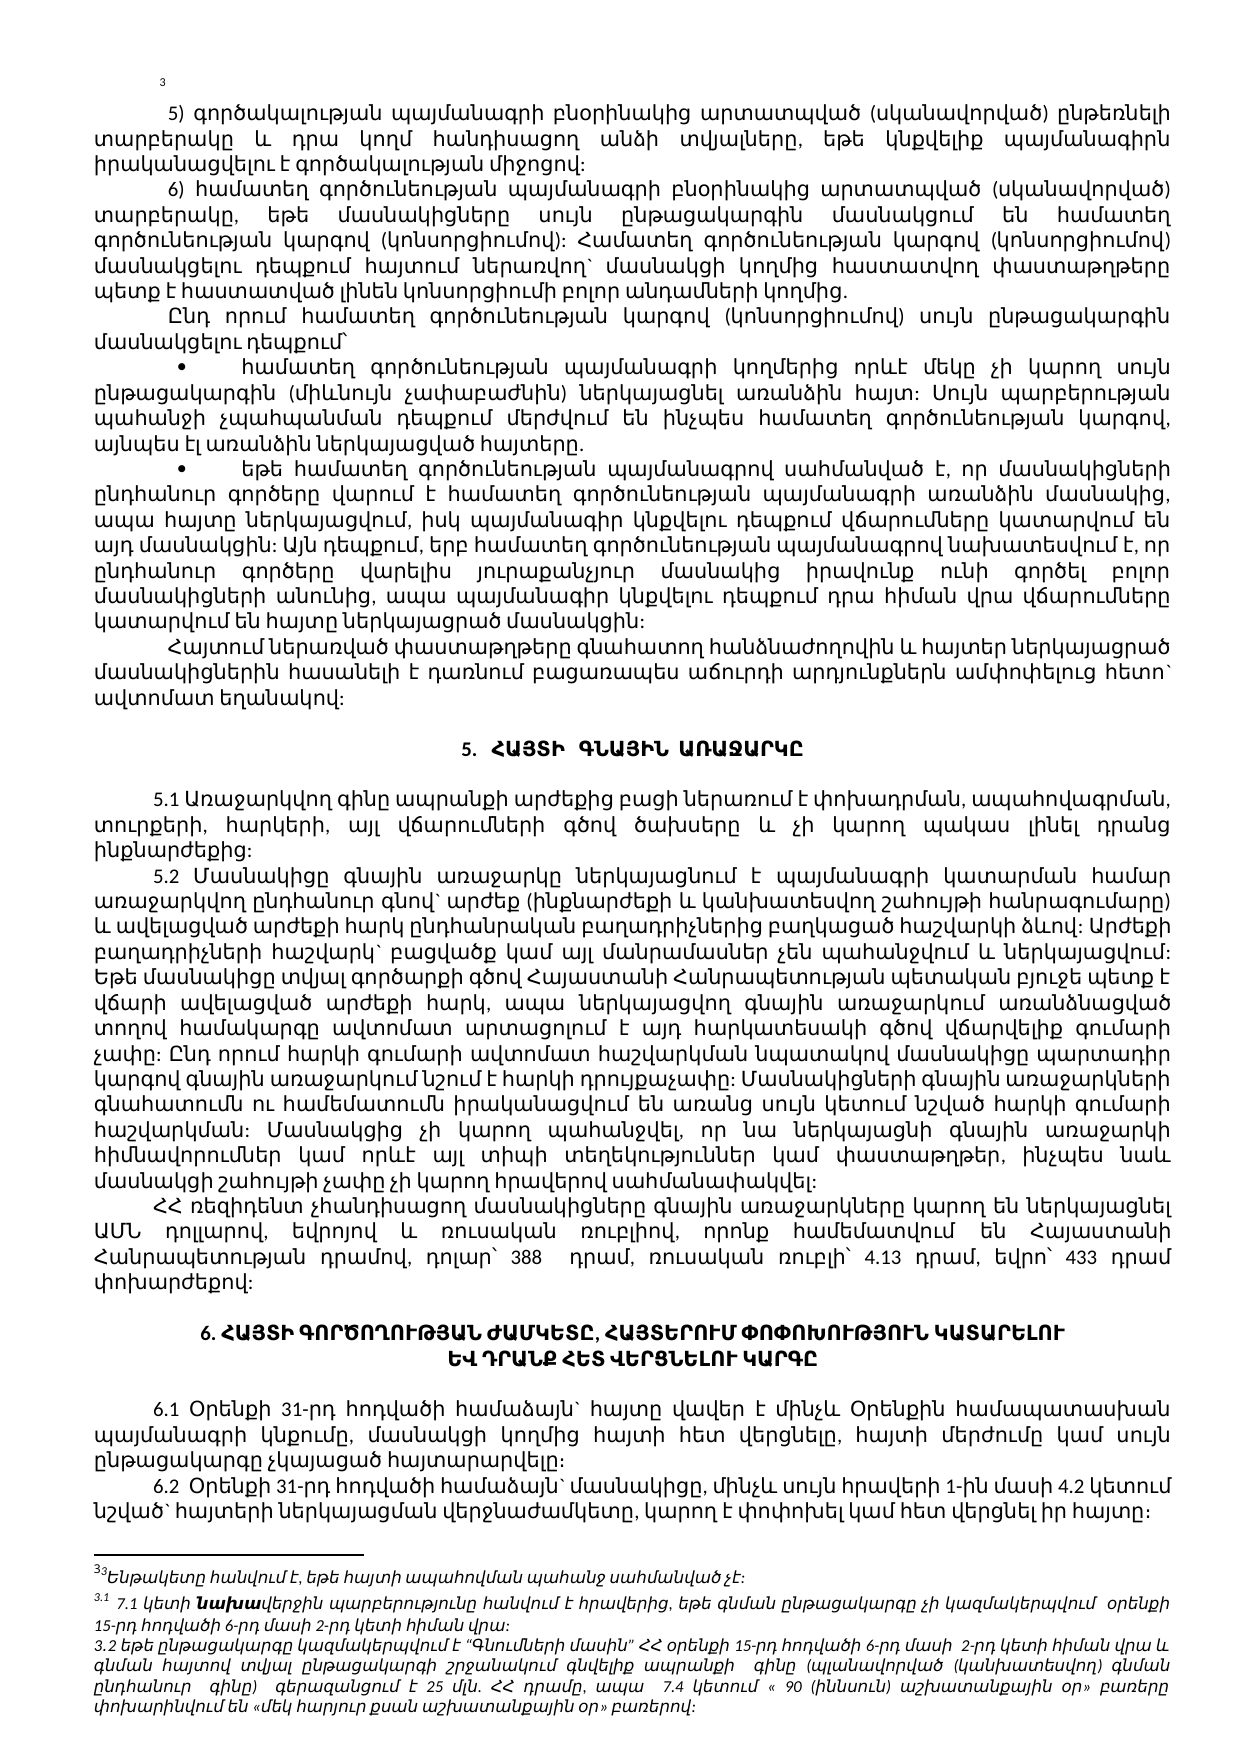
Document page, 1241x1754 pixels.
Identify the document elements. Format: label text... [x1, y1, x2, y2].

text 5.2 Մասնակիցը գնային առաջարկը ներկայացնում է պայմանագրի կատարման համար առաջարկվող ընդհանուր գնով` արժեք (ինքնարժեքի և կանխատեսվող շահույթի հանրագումարը) և ավելացված արժեքի հարկ ընդհանրական բաղադրիչներից բաղկացած հաշվարկի ձևով: Արժեքի բաղադրիչների հաշվարկ` բացվածք կամ այլ մանրամասներ չեն պահանջվում և ներկայացվում: Եթե մասնակիցը տվյալ գործարքի գծով Հայաստանի Հանրապետության պետական բյուջե պետք է վճարի ավելացված արժեքի հարկ, ապա ներկայացվող գնային առաջարկում առանձնացված տողով համակարգը ավտոմատ արտացոլում է այդ հարկատեսակի գծով վճարվելիք գումարի չափը: Ընդ որում հարկի գումարի ավտոմատ հաշվարկման նպատակով մասնակիցը պարտադիր կարգով գնային առաջարկում նշում է հարկի դրույքաչափը: Մասնակիցների գնային առաջարկների գնահատումն ու համեմատումն իրականացվում են առանց սույն կետում նշված հարկի գումարի հաշվարկման: Մասնակցից չի կարող պահանջվել, որ նա ներկայացնի գնային առաջարկի հիմնավորումներ կամ որևէ այլ տիպի տեղեկություններ կամ փաստաթղթեր, ինչպես նաև մասնակցի շահույթի չափը չի կարող հրավերով սահմանափակվել: [94, 863, 1171, 1193]
text 5.1 Առաջարկվող գինը ապրանքի արժեքից բացի ներառում է փոխադրման, ապահովագրման, տուրքերի, հարկերի, այլ վճարումների գծով ծախսերը և չի կարող պակաս լինել դրանց ինքնարժեքից: [94, 787, 1171, 863]
text 6. ՀԱՅՏԻ ԳՈՐԾՈՂՈՒԹՅԱՆ ԺԱՄԿԵՏԸ, ՀԱՅՏԵՐՈՒՄ ՓՈՓՈԽՈՒԹՅՈՒՆ ԿԱՏԱՐԵԼՈՒ [94, 1320, 1171, 1346]
text ԵՎ ԴՐԱՆՔ ՀԵՏ ՎԵՐՑՆԵԼՈՒ ԿԱՐԳԸ [94, 1346, 1171, 1371]
text ՀՀ ռեզիդենտ չհանդիսացող մասնակիցները գնային առաջարկները կարող են ներկայացնել ԱՄՆ դոլլարով, եվրոյով և ռուսական ռուբլիով, որոնք համեմատվում են Հայաստանի Հանրապետության դրամով, դոլար՝ 388 դրամ, ռուսական ռուբլի՝ 4.13 դրամ, եվրո՝ 433 դրամ փոխարժեքով: [94, 1193, 1171, 1295]
text 3 [94, 75, 1171, 100]
text Ընդ որում համատեղ գործունեության կարգով (կոնսորցիումով) սույն ընթացակարգին մասնակցելու դեպքում՝ [94, 304, 1171, 354]
text 6) համատեղ գործունեության պայմանագրի բնօրինակից արտատպված (սկանավորված) տարբերակը, եթե մասնակիցները սույն ընթացակարգին մասնակցում են համատեղ գործունեության կարգով (կոնսորցիումով): Համատեղ գործունեության կարգով (կոնսորցիումով) մասնակցելու դեպքում հայտում ներառվող` մասնակցի կողմից հաստատվող փաստաթղթերը պետք է հաստատված լինեն կոնսորցիումի բոլոր անդամների կողմից. [94, 177, 1171, 304]
list համատեղ գործունեության պայմանագրի կողմերից որևէ մեկը չի կարող սույն ընթացակարգին (միևնույն չափաբաժնին) ներկայացնել առանձին հայտ: Սույն պարբերության պահանջի չպահպանման դեպքում մերժվում են ինչպես համատեղ գործունեության կարգով, այնպես էլ առանձին ներկայացված հայտերը. [94, 354, 1171, 456]
text 5) գործակալության պայմանագրի բնօրինակից արտատպված (սկանավորված) ընթեռնելի տարբերակը և դրա կողմ հանդիսացող անձի տվյալները, եթե կնքվելիք պայմանագիրն իրականացվելու է գործակալության միջոցով: [94, 100, 1171, 177]
text 6.1 Օրենքի 31-րդ հոդվածի համաձայն` հայտը վավեր է մինչև Օրենքին համապատասխան պայմանագրի կնքումը, մասնակցի կողմից հայտի հետ վերցնելը, հայտի մերժումը կամ սույն ընթացակարգը չկայացած հայտարարվելը։ [94, 1397, 1171, 1473]
text 6.2 Օրենքի 31-րդ հոդվածի համաձայն` մասնակիցը, մինչև սույն հրավերի 1-ին մասի 4.2 կետում նշված` հայտերի ներկայացման վերջնաժամկետը, կարող է փոփոխել կամ հետ վերցնել իր հայտը։ [94, 1473, 1171, 1524]
text Հայտում ներառված փաստաթղթերը գնահատող հանձնաժողովին և հայտեր ներկայացրած մասնակիցներին հասանելի է դառնում բացառապես աճուրդի արդյունքներն ամփոփելուց հետո` ավտոմատ եղանակով: [94, 634, 1171, 710]
list եթե համատեղ գործունեության պայմանագրով սահմանված է, որ մասնակիցների ընդհանուր գործերը վարում է համատեղ գործունեության պայմանագրի առանձին մասնակից, ապա հայտը ներկայացվում, իսկ պայմանագիր կնքվելու դեպքում վճարումները կատարվում են այդ մասնակցին: Այն դեպքում, երբ համատեղ գործունեության պայմանագրով նախատեսվում է, որ ընդհանուր գործերը վարելիս յուրաքանչյուր մասնակից իրավունք ունի գործել բոլոր մասնակիցների անունից, ապա պայմանագիր կնքվելու դեպքում դրա հիման վրա վճարումները կատարվում են հայտը ներկայացրած մասնակցին: [94, 456, 1171, 634]
text 5. ՀԱՅՏԻ ԳՆԱՅԻՆ ԱՌԱՋԱՐԿԸ [94, 736, 1171, 761]
